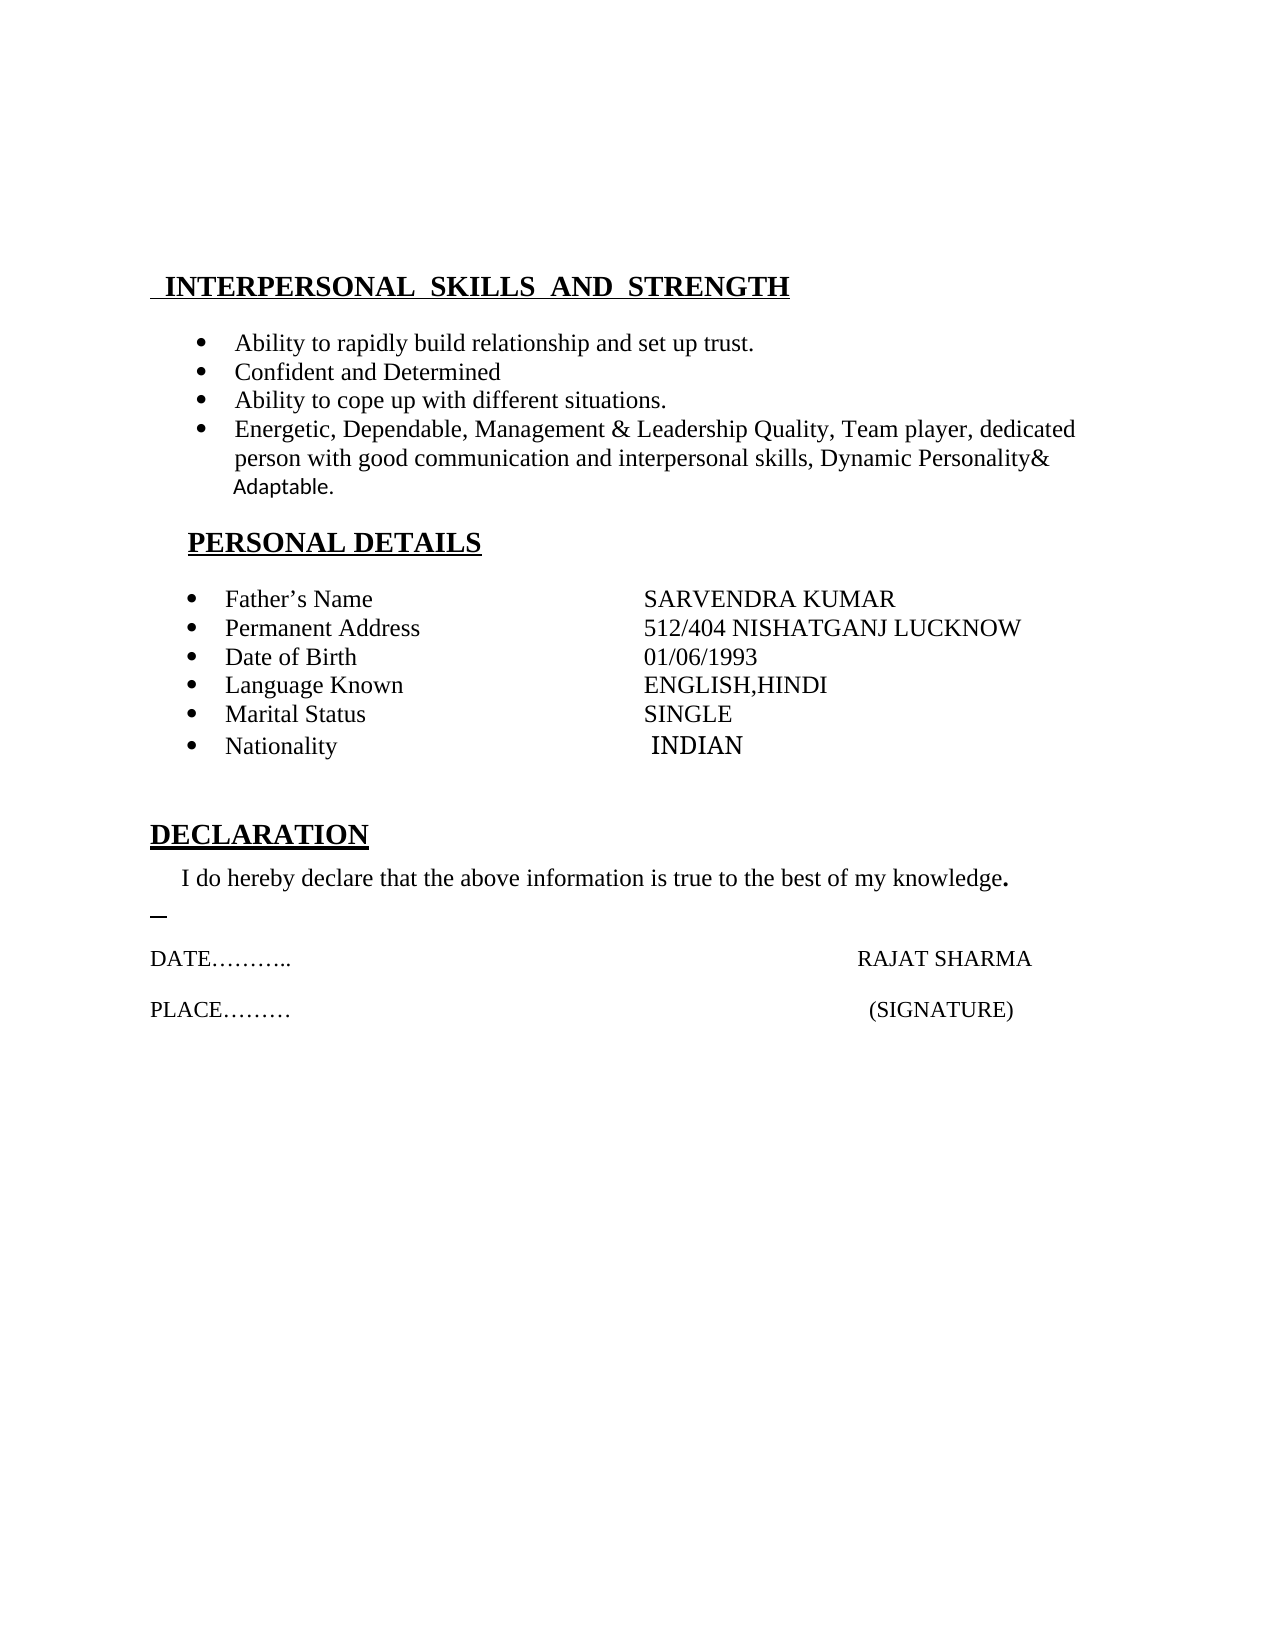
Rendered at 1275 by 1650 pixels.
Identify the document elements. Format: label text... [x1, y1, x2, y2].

list Permanent Address 512/404 NISHATGANJ LUCKNOW [187, 613, 1125, 642]
text Adaptable. [197, 472, 1125, 500]
text PLACE……… (SIGNATURE) [150, 996, 1125, 1022]
list Father’s Name SARVENDRA KUMAR [187, 584, 1125, 613]
list Date of Birth 01/06/1993 [187, 642, 1125, 671]
text PERSONAL DETAILS [187, 525, 1125, 558]
list Nationality INDIAN [187, 728, 1125, 762]
text DECLARATION [150, 817, 1125, 851]
list Confident and Determined [197, 357, 1125, 386]
text DATE……….. RAJAT SHARMA [150, 945, 1125, 971]
list Language Known ENGLISH,HINDI [187, 671, 1125, 699]
list Marital Status SINGLE [187, 699, 1125, 728]
list Energetic, Dependable, Management & Leadership Quality, Team player, dedicated person with good communication and interpersonal skills, Dynamic Personality& [197, 414, 1125, 472]
list Ability to rapidly build relationship and set up trust. [197, 328, 1125, 357]
list Ability to cope up with different situations. [197, 386, 1125, 414]
list I do hereby declare that the above information is true to the best of my knowledge. [150, 863, 1125, 892]
text INTERPERSONAL SKILLS AND STRENGTH [150, 269, 1125, 302]
